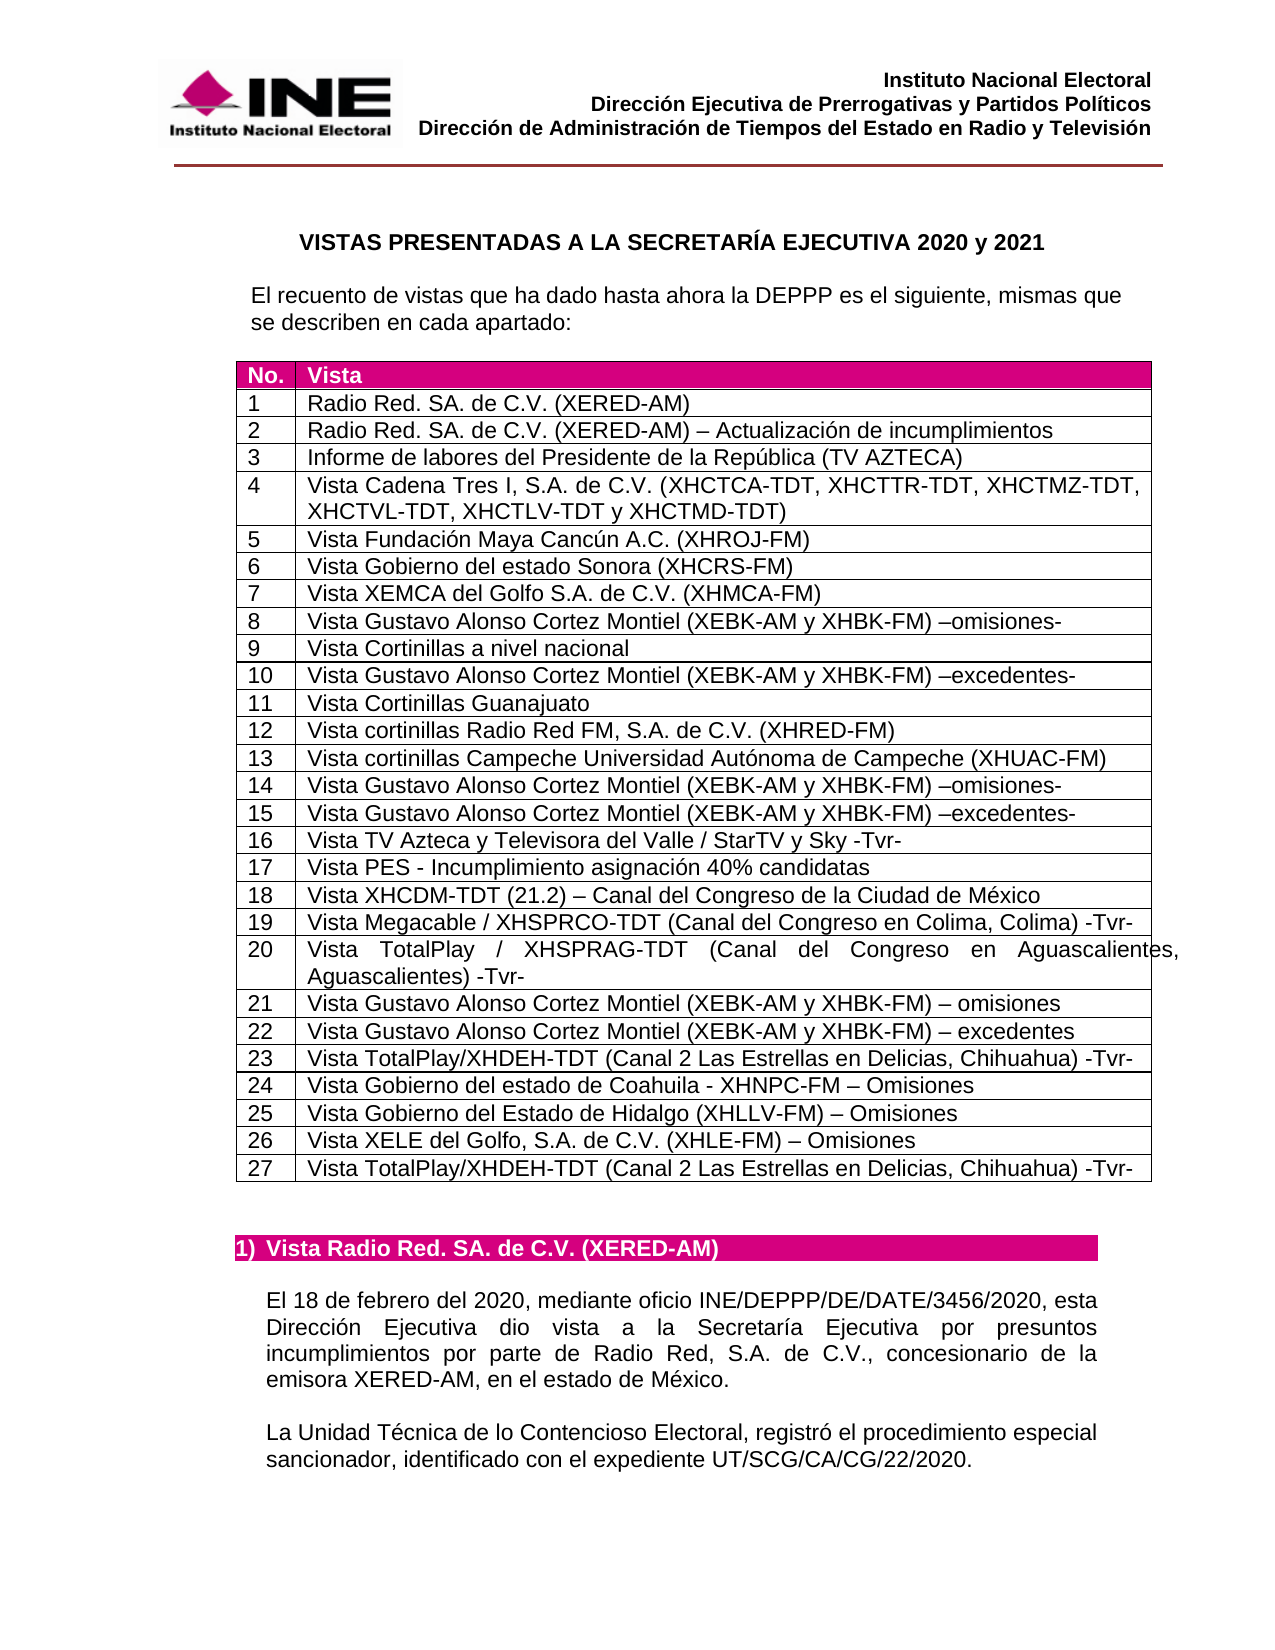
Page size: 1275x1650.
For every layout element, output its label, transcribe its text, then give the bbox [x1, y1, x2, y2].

table_cell Vista Megacable / XHSPRCO-TDT (Canal del Congreso en Colima, Colima) -Tvr- [296, 909, 1151, 935]
table_cell Vista Gustavo Alonso Cortez Montiel (XEBK-AM y XHBK-FM) –excedentes- [296, 800, 1151, 826]
table_cell Vista Gustavo Alonso Cortez Montiel (XEBK-AM y XHBK-FM) – excedentes [296, 1018, 1151, 1044]
table_cell 13 [237, 745, 295, 771]
table_cell 7 [237, 580, 295, 607]
text La Unidad Técnica de lo Contencioso Electoral, registró el procedimiento especial sancionador, identificado con el expediente UT/SCG/CA/CG/22/2020. [266, 1419, 1098, 1472]
list El recuento de vistas que ha dado hasta ahora la DEPPP es el siguiente, mismas que [251, 282, 1137, 308]
table_cell Vista Cortinillas a nivel nacional [296, 635, 1151, 661]
table_cell 21 [237, 990, 295, 1017]
table_cell Radio Red. SA. de C.V. (XERED-AM) – Actualización de incumplimientos [296, 417, 1151, 443]
table_header No. [237, 362, 295, 388]
table_cell Vista Gustavo Alonso Cortez Montiel (XEBK-AM y XHBK-FM) –excedentes- [296, 663, 1151, 689]
list se describen en cada apartado: [251, 308, 1137, 335]
table_cell 25 [237, 1100, 295, 1126]
list VISTAS PRESENTADAS A LA SECRETARÍA EJECUTIVA 2020 y 2021 [207, 229, 1137, 256]
table_cell 3 [237, 444, 295, 471]
table_cell Vista PES - Incumplimiento asignación 40% candidatas [296, 854, 1151, 881]
table_cell 2 [237, 417, 295, 443]
list Vista Radio Red. SA. de C.V. (XERED-AM) [235, 1235, 1098, 1261]
table_cell Radio Red. SA. de C.V. (XERED-AM) [296, 390, 1151, 416]
table_cell Vista cortinillas Campeche Universidad Autónoma de Campeche (XHUAC-FM) [296, 745, 1151, 771]
table_cell Vista Gustavo Alonso Cortez Montiel (XEBK-AM y XHBK-FM) –omisiones- [296, 772, 1151, 798]
table_cell Vista Gobierno del estado Sonora (XHCRS-FM) [296, 553, 1151, 579]
table_cell 19 [237, 909, 295, 935]
table_cell 15 [237, 800, 295, 826]
table_cell Vista Gustavo Alonso Cortez Montiel (XEBK-AM y XHBK-FM) – omisiones [296, 990, 1151, 1017]
table_cell 1 [237, 390, 295, 416]
table_cell 9 [237, 635, 295, 661]
table_cell 18 [237, 882, 295, 908]
table_cell Vista Gobierno del Estado de Hidalgo (XHLLV-FM) – Omisiones [296, 1100, 1151, 1126]
table_cell 8 [237, 608, 295, 634]
table_cell 14 [237, 772, 295, 798]
table_cell Vista XELE del Golfo, S.A. de C.V. (XHLE-FM) – Omisiones [296, 1127, 1151, 1153]
table_cell 22 [237, 1018, 295, 1044]
table_cell 16 [237, 827, 295, 853]
table_cell 23 [237, 1045, 295, 1071]
table_cell 4 [237, 472, 295, 524]
table_cell 10 [237, 663, 295, 689]
table_cell Vista TotalPlay / XHSPRAG-TDT (Canal del Congreso en Aguascalientes, Aguascalientes) -Tvr- [296, 936, 1151, 989]
table_cell Vista Gobierno del estado de Coahuila - XHNPC-FM – Omisiones [296, 1073, 1151, 1099]
table_cell 20 [237, 936, 295, 989]
table_cell 27 [237, 1155, 295, 1181]
table_cell Vista XHCDM-TDT (21.2) – Canal del Congreso de la Ciudad de México [296, 882, 1151, 908]
table_cell Vista TotalPlay/XHDEH-TDT (Canal 2 Las Estrellas en Delicias, Chihuahua) -Tvr- [296, 1045, 1151, 1071]
table_cell Vista cortinillas Radio Red FM, S.A. de C.V. (XHRED-FM) [296, 717, 1151, 744]
table_cell 12 [237, 717, 295, 744]
table_cell 6 [237, 553, 295, 579]
table_cell Vista Cortinillas Guanajuato [296, 690, 1151, 716]
table_cell Informe de labores del Presidente de la República (TV AZTECA) [296, 444, 1151, 471]
table_cell Vista Gustavo Alonso Cortez Montiel (XEBK-AM y XHBK-FM) –omisiones- [296, 608, 1151, 634]
table_cell 26 [237, 1127, 295, 1153]
list El 18 de febrero del 2020, mediante oficio INE/DEPPP/DE/DATE/3456/2020, esta Dirección Ejecutiva dio vista a la Secretaría Ejecutiva por presuntos incumplimientos por parte de Radio Red, S.A. de C.V., concesionario de la emisora XERED-AM, en el estado de México. [266, 1287, 1098, 1393]
picture [157, 59, 404, 148]
table_cell Vista Fundación Maya Cancún A.C. (XHROJ-FM) [296, 526, 1151, 552]
table_cell Vista Cadena Tres I, S.A. de C.V. (XHCTCA-TDT, XHCTTR-TDT, XHCTMZ-TDT, XHCTVL-TDT, XHCTLV-TDT y XHCTMD-TDT) [296, 472, 1151, 524]
table_cell Vista TotalPlay/XHDEH-TDT (Canal 2 Las Estrellas en Delicias, Chihuahua) -Tvr- [296, 1155, 1151, 1181]
table_cell 11 [237, 690, 295, 716]
table_cell Vista XEMCA del Golfo S.A. de C.V. (XHMCA-FM) [296, 580, 1151, 607]
table_header Vista [296, 362, 1151, 388]
table_cell 24 [237, 1073, 295, 1099]
table_cell 5 [237, 526, 295, 552]
table_cell 17 [237, 854, 295, 881]
table_cell Vista TV Azteca y Televisora del Valle / StarTV y Sky -Tvr- [296, 827, 1151, 853]
